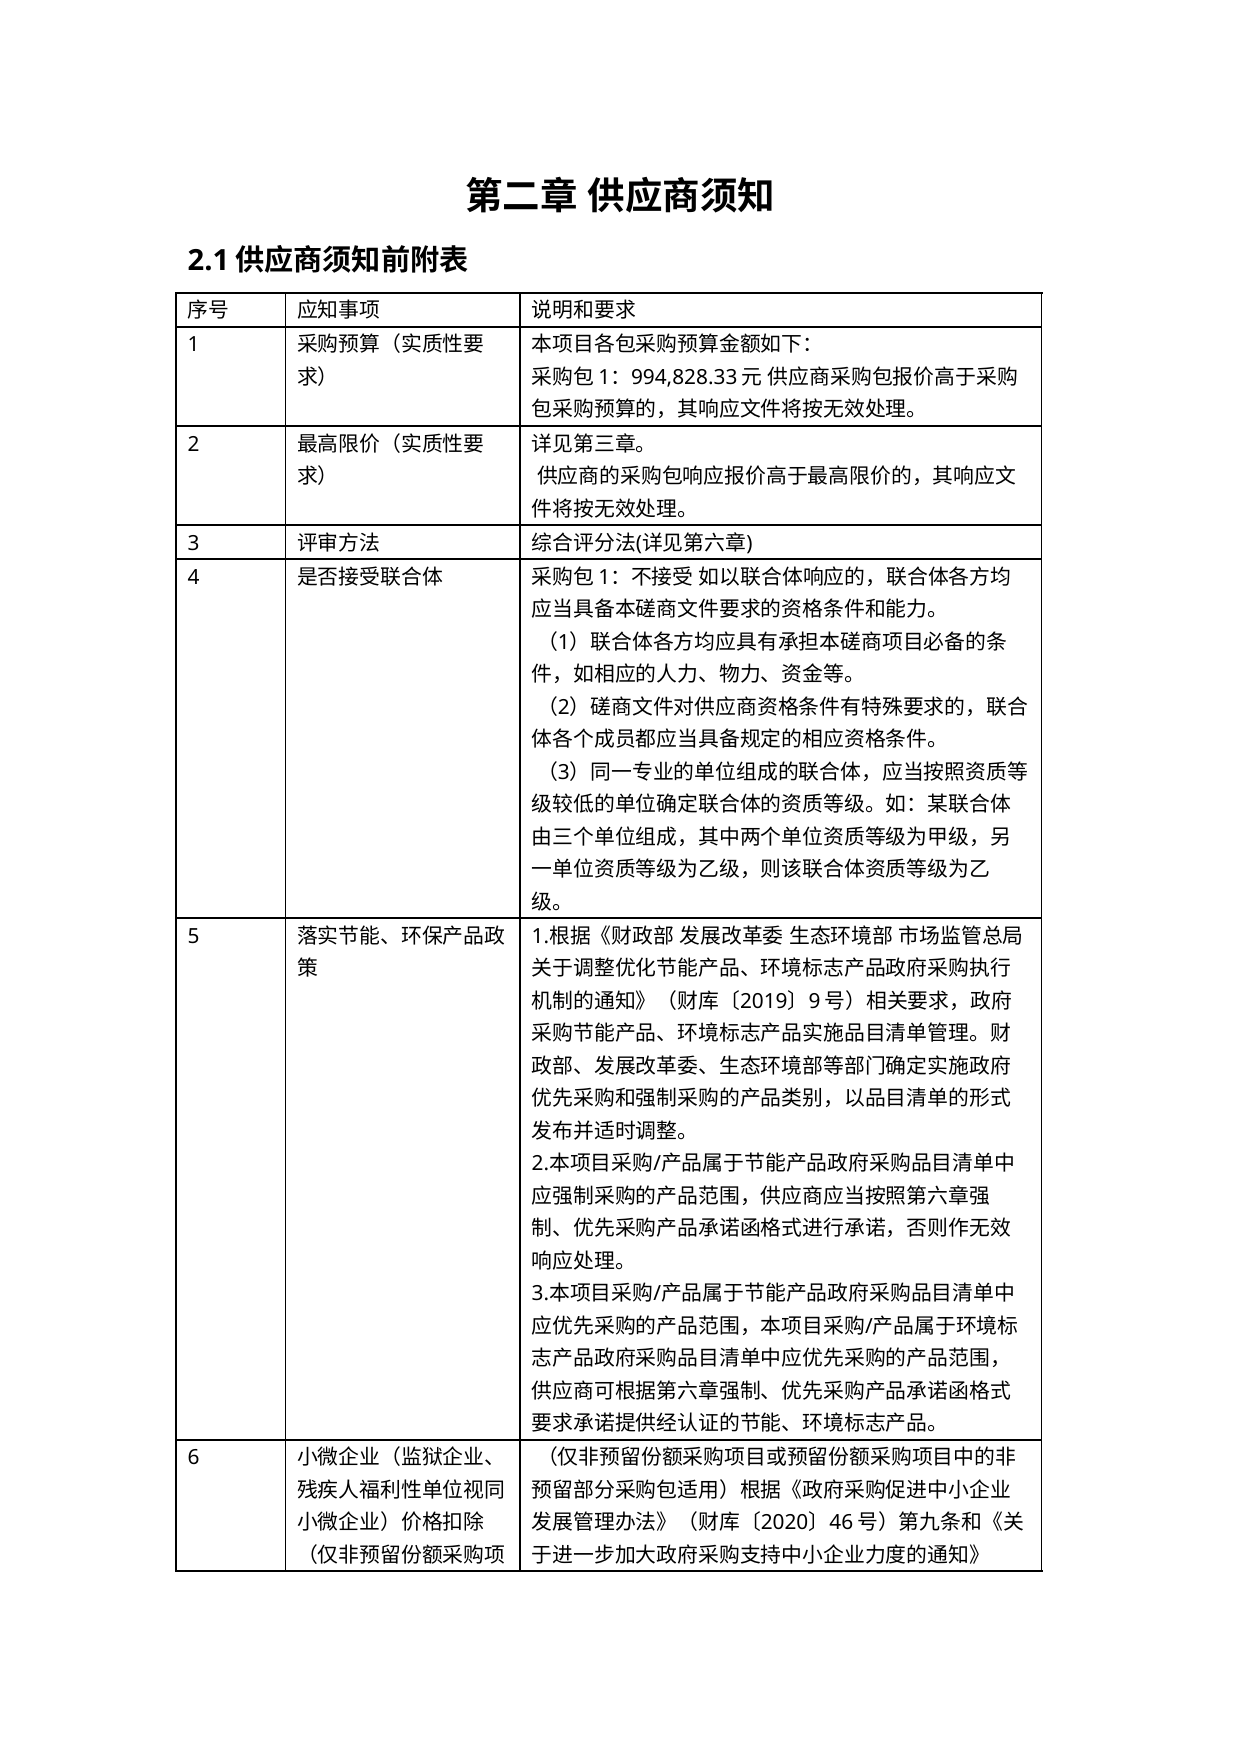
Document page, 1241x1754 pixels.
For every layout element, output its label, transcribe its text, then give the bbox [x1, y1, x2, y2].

text 2.1供应商须知前附表 [187, 227, 1053, 292]
table_header 说明和要求 [521, 294, 1041, 326]
table_cell 评审方法 [286, 526, 519, 558]
table_cell 5 [177, 919, 285, 1439]
table_cell 采购预算（实质性要求） [286, 328, 519, 425]
table_cell 4 [177, 560, 285, 917]
table_cell 采购包1：不接受 如以联合体响应的，联合体各方均应当具备本磋商文件要求的资格条件和能力。 （1）联合体各方均应具有承担本磋商项目必备的条件，如相应的人力、物力、资金等。 （2）磋商文件对供应商资格条件有特殊要求的，联合体各个成员都应当具备规定的相应资格条件。 （3）同一专业的单位组成的联合体，应当按照资质等级较低的单位确定联合体的资质等级。如：某联合体由三个单位组成，其中两个单位资质等级为甲级，另一单位资质等级为乙级，则该联合体资质等级为乙级。 [521, 560, 1041, 917]
table_cell 是否接受联合体 [286, 560, 519, 917]
table_cell 落实节能、环保产品政策 [286, 919, 519, 1439]
table_cell 3 [177, 526, 285, 558]
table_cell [521, 1441, 1041, 1570]
table_cell 1.根据《财政部 发展改革委 生态环境部 市场监管总局关于调整优化节能产品、环境标志产品政府采购执行机制的通知》（财库〔2019〕9号）相关要求，政府采购节能产品、环境标志产品实施品目清单管理。财政部、发展改革委、生态环境部等部门确定实施政府优先采购和强制采购的产品类别，以品目清单的形式发布并适时调整。 2.本项目采购/产品属于节能产品政府采购品目清单中应强制采购的产品范围，供应商应当按照第六章强制、优先采购产品承诺函格式进行承诺，否则作无效响应处理。 3.本项目采购/产品属于节能产品政府采购品目清单中应优先采购的产品范围，本项目采购/产品属于环境标志产品政府采购品目清单中应优先采购的产品范围，供应商可根据第六章强制、优先采购产品承诺函格式要求承诺提供经认证的节能、环境标志产品。 [521, 919, 1041, 1439]
table_cell 最高限价（实质性要求） [286, 427, 519, 524]
table_cell 2 [177, 427, 285, 524]
table_header 序号 [177, 294, 285, 326]
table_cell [286, 1441, 519, 1570]
table_cell 详见第三章。 供应商的采购包响应报价高于最高限价的，其响应文件将按无效处理。 [521, 427, 1041, 524]
table_cell 6 [177, 1441, 285, 1570]
table_cell 本项目各包采购预算金额如下： 采购包1：994,828.33元 供应商采购包报价高于采购包采购预算的，其响应文件将按无效处理。 [521, 328, 1041, 425]
table_header 应知事项 [286, 294, 519, 326]
text 第二章 供应商须知 [187, 162, 1053, 227]
table_cell 1 [177, 328, 285, 425]
table_cell 综合评分法(详见第六章) [521, 526, 1041, 558]
